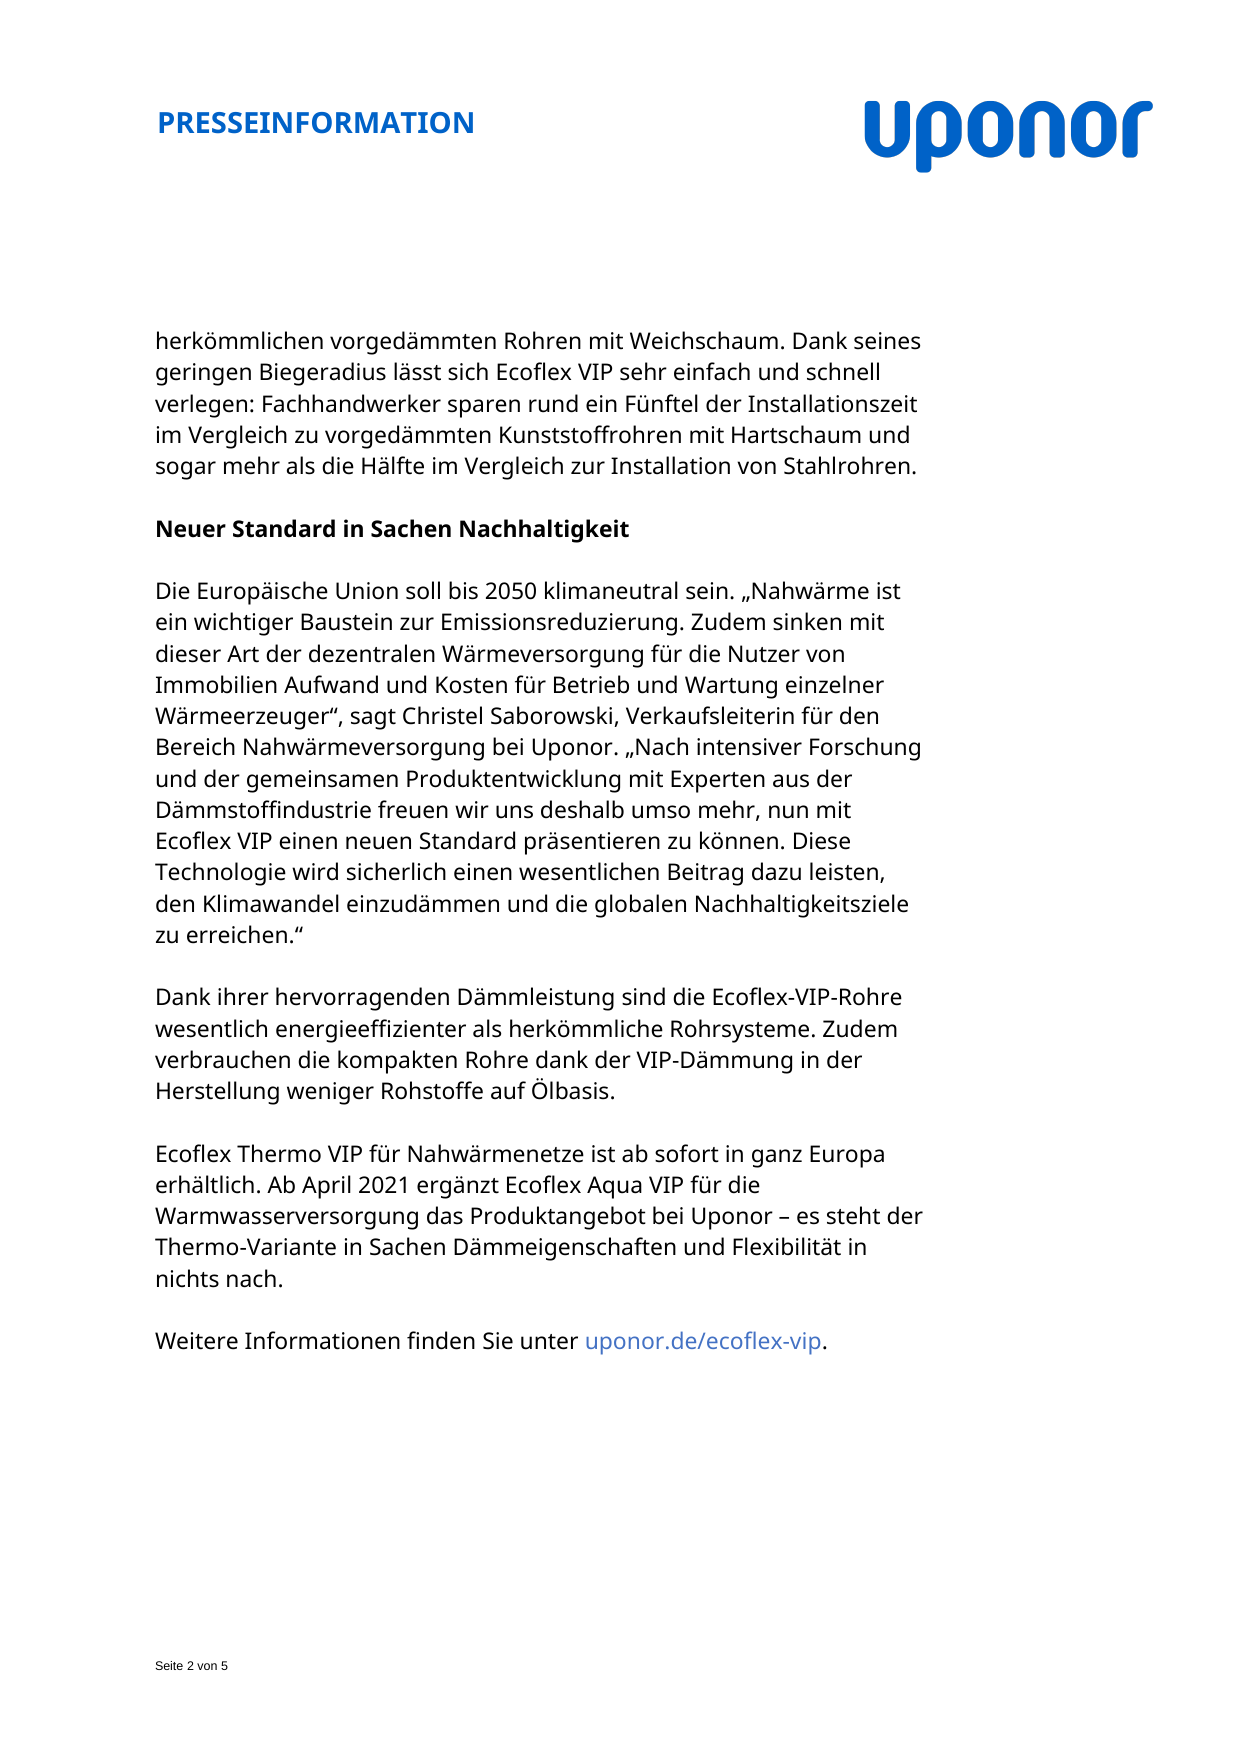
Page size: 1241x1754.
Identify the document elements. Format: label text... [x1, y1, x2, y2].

text Weitere Informationen finden Sie unter uponor.de/ecoflex-vip. [155, 1325, 931, 1356]
text Dank ihrer hervorragenden Dämmleistung sind die Ecoflex-VIP-Rohre wesentlich energieeffizienter als herkömmliche Rohrsysteme. Zudem verbrauchen die kompakten Rohre dank der VIP-Dämmung in der Herstellung weniger Rohstoffe auf Ölbasis. [155, 981, 931, 1106]
picture [858, 55, 1163, 186]
text Neuer Standard in Sachen Nachhaltigkeit [155, 512, 931, 544]
text Ecoflex Thermo VIP für Nahwärmenetze ist ab sofort in ganz Europa erhältlich. Ab April 2021 ergänzt Ecoflex Aqua VIP für die Warmwasserversorgung das Produktangebot bei Uponor – es steht der Thermo-Variante in Sachen Dämmeigenschaften und Flexibilität in nichts nach. [155, 1137, 931, 1294]
text Die Europäische Union soll bis 2050 klimaneutral sein. „Nahwärme ist ein wichtiger Baustein zur Emissionsreduzierung. Zudem sinken mit dieser Art der dezentralen Wärmeversorgung für die Nutzer von Immobilien Aufwand und Kosten für Betrieb und Wartung einzelner Wärmeerzeuger“, sagt Christel Saborowski, Verkaufsleiterin für den Bereich Nahwärmeversorgung bei Uponor. „Nach intensiver Forschung und der gemeinsamen Produktentwicklung mit Experten aus der Dämmstoffindustrie freuen wir uns deshalb umso mehr, nun mit Ecoflex VIP einen neuen Standard präsentieren zu können. Diese Technologie wird sicherlich einen wesentlichen Beitrag dazu leisten, den Klimawandel einzudämmen und die globalen Nachhaltigkeitsziele zu erreichen.“ [155, 575, 931, 950]
